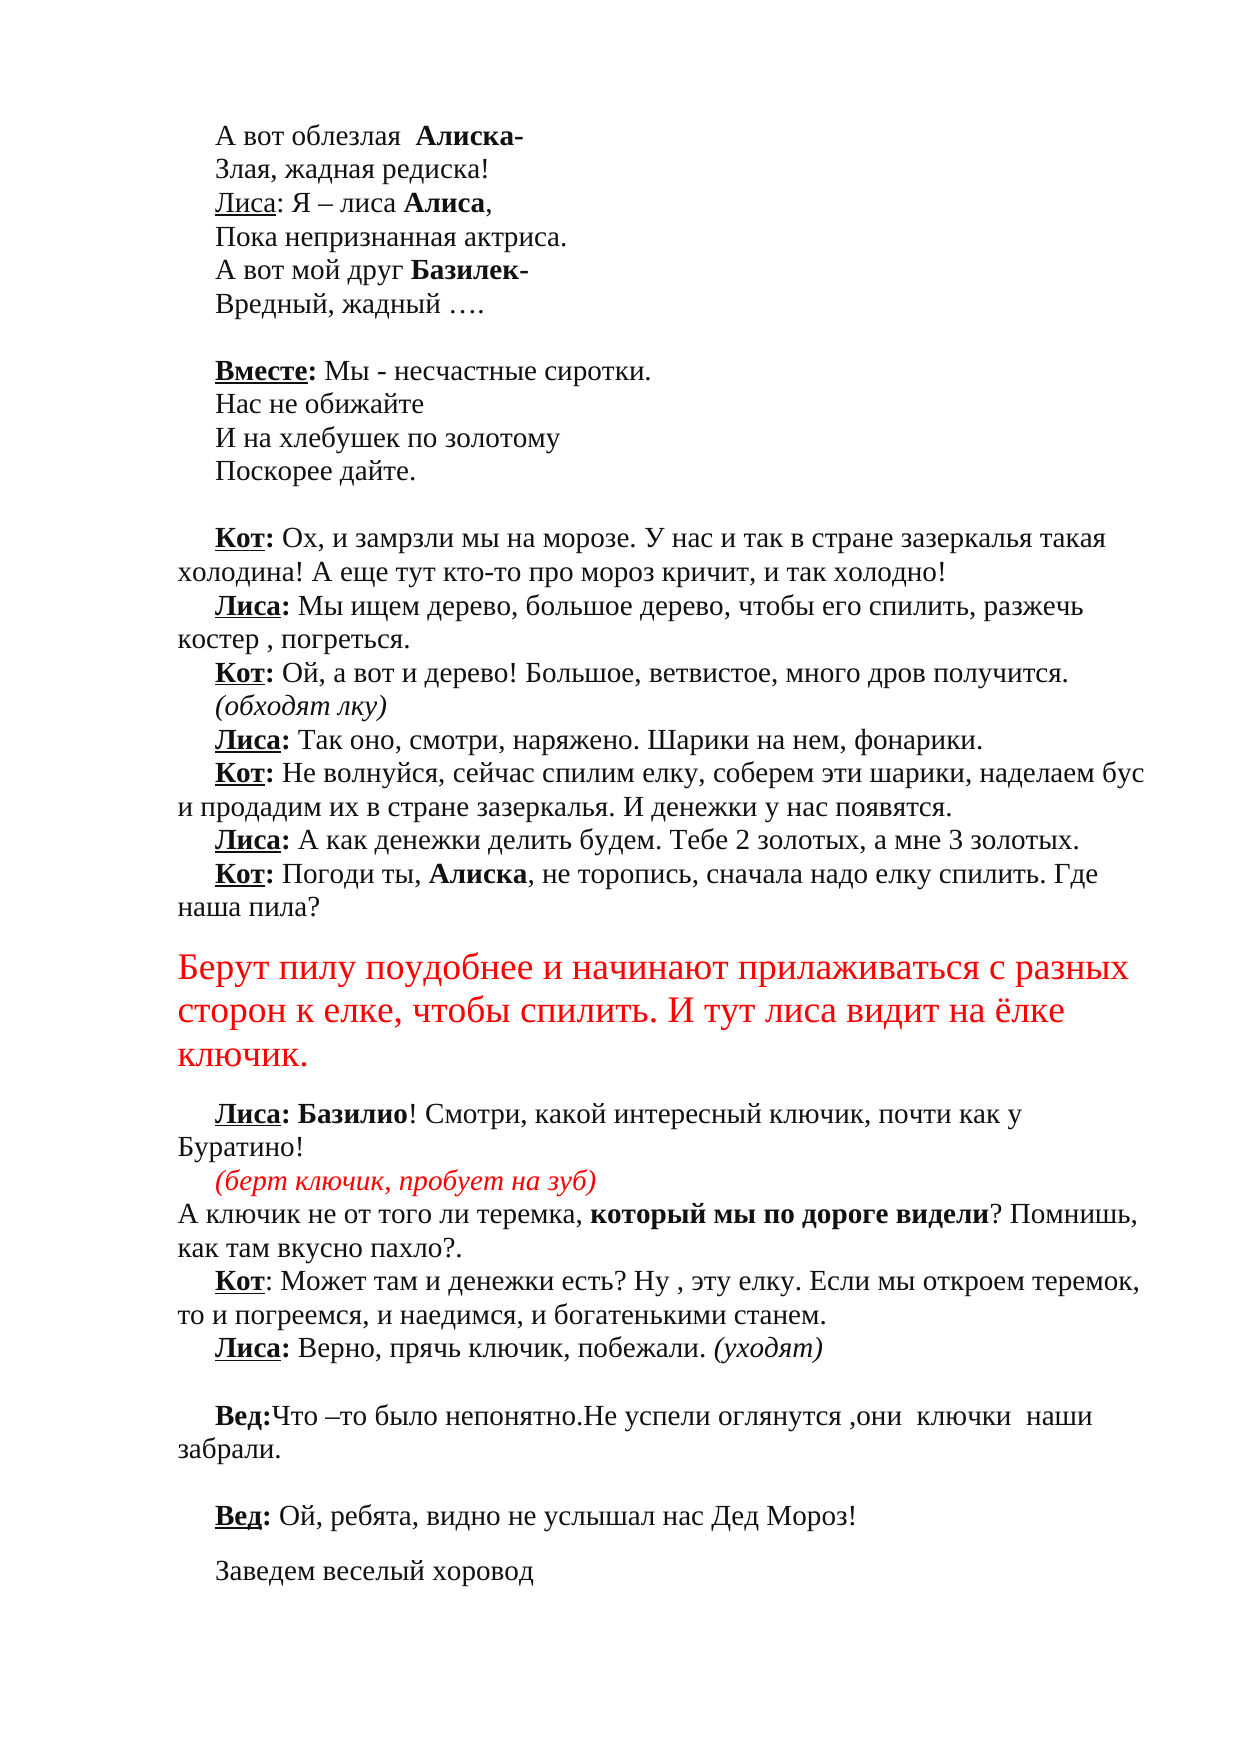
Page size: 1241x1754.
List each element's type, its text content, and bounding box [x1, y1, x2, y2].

text Злая, жадная редиска! [177, 152, 1152, 185]
text Кот: Может там и денежки есть? Ну , эту елку. Если мы откроем теремок, то и погреемся, и наедимся, и богатенькими станем. [177, 1263, 1152, 1331]
text Пока непризнанная актриса. [177, 219, 1152, 252]
text Лиса: Так оно, смотри, наряжено. Шарики на нем, фонарики. [177, 722, 1152, 755]
text Кот: Ой, а вот и дерево! Большое, ветвистое, много дров получится. [177, 655, 1152, 688]
text Вед:Что –то было непонятно.Не успели оглянутся ,они ключки наши забрали. [177, 1398, 1152, 1465]
text А вот облезлая Алиска- [177, 118, 1152, 152]
text Кот: Погоди ты, Алиска, не торопись, сначала надо елку спилить. Где наша пила? [177, 856, 1152, 923]
text Лиса: Верно, прячь ключик, побежали. (уходят) [177, 1331, 1152, 1364]
text Лиса: Я – лиса Алиса, [177, 185, 1152, 219]
text Вредный, жадный …. [177, 286, 1152, 319]
text Вместе: Мы - несчастные сиротки. [177, 353, 1152, 386]
text Кот: Ох, и замрзли мы на морозе. У нас и так в стране зазеркалья такая холодина! А еще тут кто-то про мороз кричит, и так холодно! [177, 521, 1152, 588]
text Лиса: Мы ищем дерево, большое дерево, чтобы его спилить, разжечь костер , погреться. [177, 588, 1152, 655]
text Берут пилу поудобнее и начинают прилаживаться с разных сторон к елке, чтобы спилить. И тут лиса видит на ёлке ключик. [177, 945, 1152, 1074]
text (обходят лку) [177, 688, 1152, 722]
text А ключик не от того ли теремка, который мы по дороге видели? Помнишь, как там вкусно пахло?. [177, 1196, 1152, 1263]
text Поскорее дайте. [177, 453, 1152, 487]
text Кот: Не волнуйся, сейчас спилим елку, соберем эти шарики, наделаем бус и продадим их в стране зазеркалья. И денежки у нас появятся. [177, 755, 1152, 822]
text Лиса: Базилио! Смотри, какой интересный ключик, почти как у Буратино! [177, 1096, 1152, 1163]
text А вот мой друг Базилек- [177, 252, 1152, 286]
text Заведем веселый хоровод [177, 1553, 1152, 1587]
text И на хлебушек по золотому [177, 420, 1152, 453]
text Лиса: А как денежки делить будем. Тебе 2 золотых, а мне 3 золотых. [177, 822, 1152, 856]
text (берт ключик, пробует на зуб) [177, 1163, 1152, 1196]
text Нас не обижайте [177, 386, 1152, 420]
text Вед: Ой, ребята, видно не услышал нас Дед Мороз! [177, 1498, 1152, 1532]
